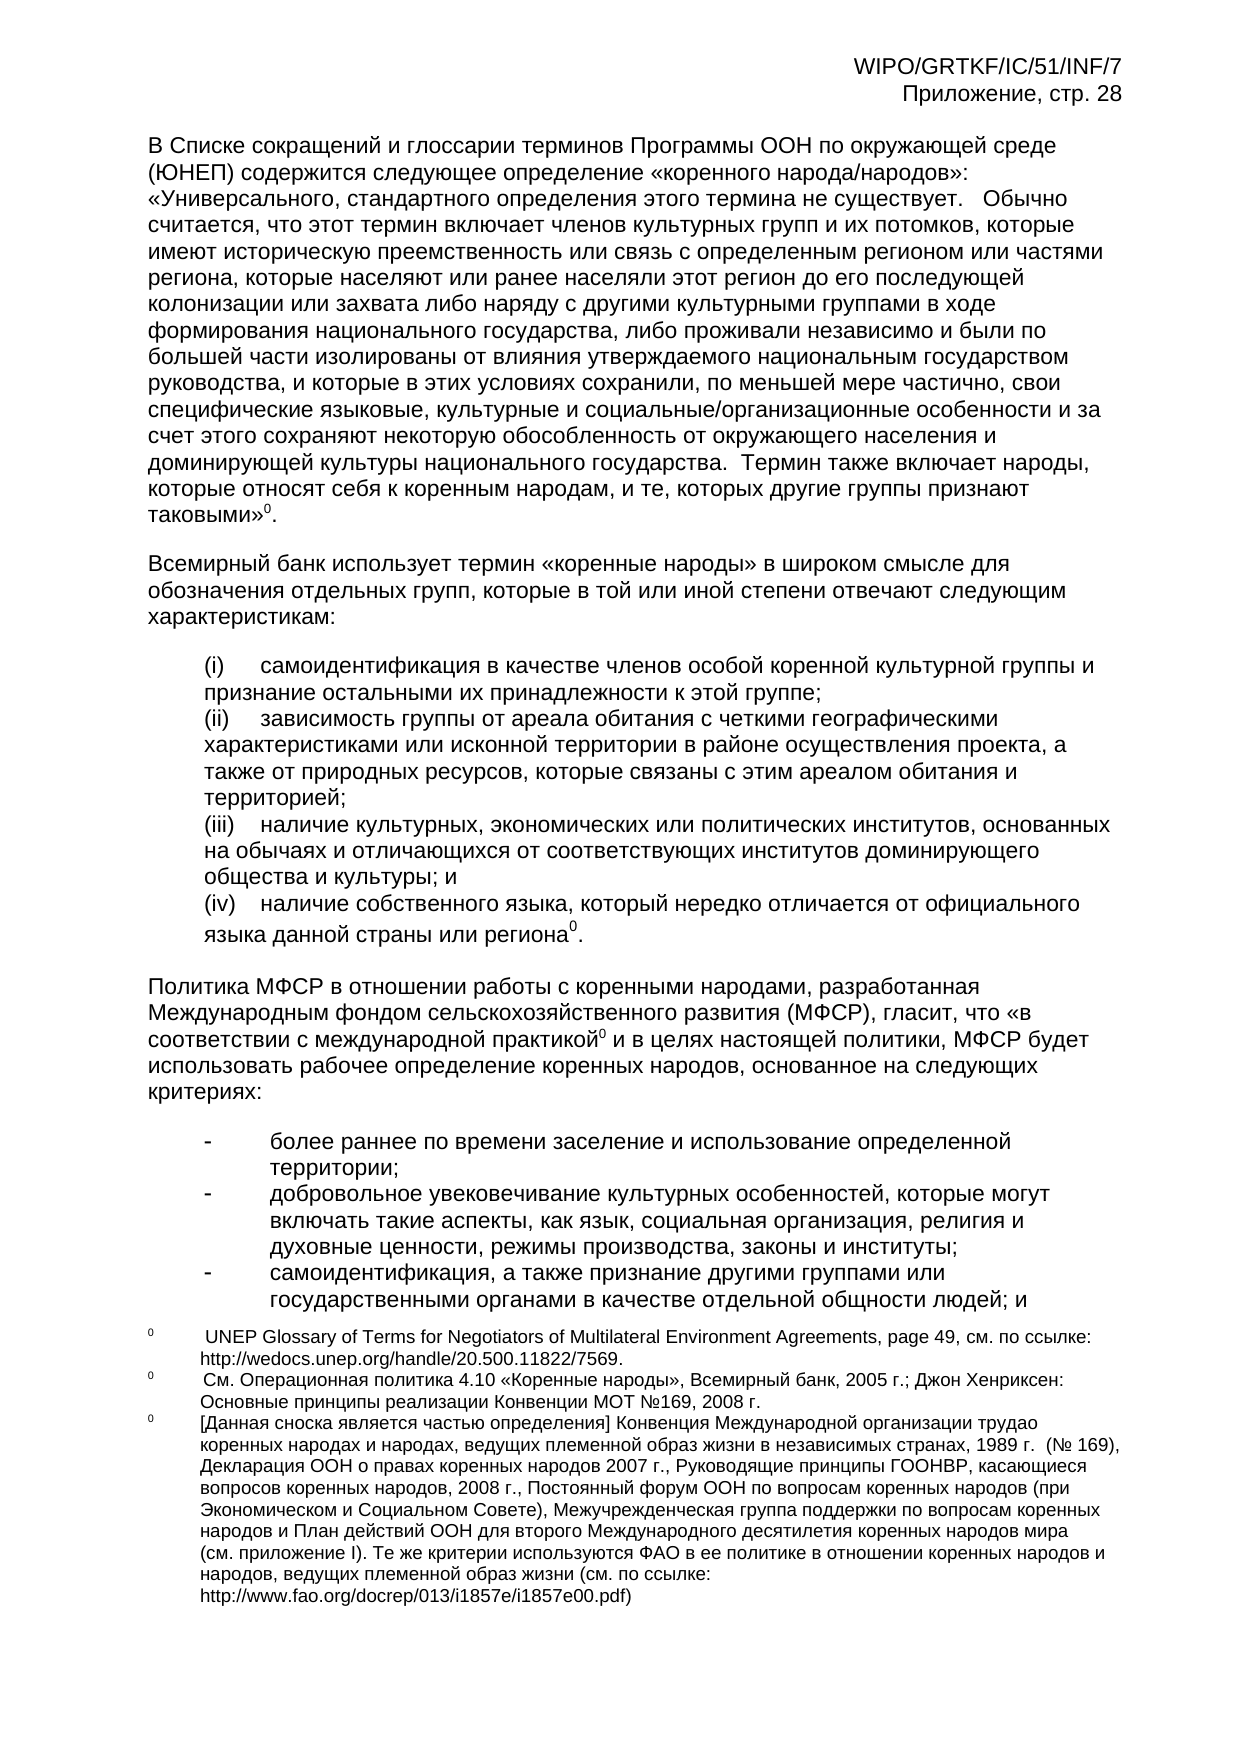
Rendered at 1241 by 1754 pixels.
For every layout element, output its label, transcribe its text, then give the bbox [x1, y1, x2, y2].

text Всемирный банк использует термин «коренные народы» в широком смысле для обозначения отдельных групп, которые в той или иной степени отвечают следующим характеристикам: [148, 550, 1122, 629]
list добровольное увековечивание культурных особенностей, которые могут включать такие аспекты, как язык, социальная организация, религия и духовные ценности, режимы производства, законы и институты; [204, 1180, 1122, 1259]
text В Списке сокращений и глоссарии терминов Программы ООН по окружающей среде (ЮНЕП) содержится следующее определение «коренного народа/народов»: «Универсального, стандартного определения этого термина не существует. Обычно считается, что этот термин включает членов культурных групп и их потомков, которые имеют историческую преемственность или связь с определенным регионом или частями региона, которые населяют или ранее населяли этот регион до его последующей колонизации или захвата либо наряду с другими культурными группами в ходе формирования национального государства, либо проживали независимо и были по большей части изолированы от влияния утверждаемого национальным государством руководства, и которые в этих условиях сохранили, по меньшей мере частично, свои специфические языковые, культурные и социальные/организационные особенности и за счет этого сохраняют некоторую обособленность от окружающего населения и доминирующей культуры национального государства. Термин также включает народы, которые относят себя к коренным народам, и те, которых другие группы признают таковыми». [148, 132, 1122, 527]
text Политика МФСР в отношении работы с коренными народами, разработанная Международным фондом сельскохозяйственного развития (МФСР), гласит, что «в соответствии с международной практикой и в целях настоящей политики, МФСР будет использовать рабочее определение коренных народов, основанное на следующих критериях: [148, 973, 1122, 1105]
list самоидентификация, а также признание другими группами или государственными органами в качестве отдельной общности людей; и [204, 1259, 1122, 1312]
list зависимость группы от ареала обитания с четкими географическими характеристиками или исконной территории в районе осуществления проекта, а также от природных ресурсов, которые связаны с этим ареалом обитания и территорией; [204, 705, 1122, 811]
list самоидентификация в качестве членов особой коренной культурной группы и признание остальными их принадлежности к этой группе; [204, 652, 1122, 705]
list наличие собственного языка, который нередко отличается от официального языка данной страны или региона. [204, 889, 1122, 950]
list более раннее по времени заселение и использование определенной территории; [204, 1128, 1122, 1180]
list наличие культурных, экономических или политических институтов, основанных на обычаях и отличающихся от соответствующих институтов доминирующего общества и культуры; и [204, 811, 1122, 889]
